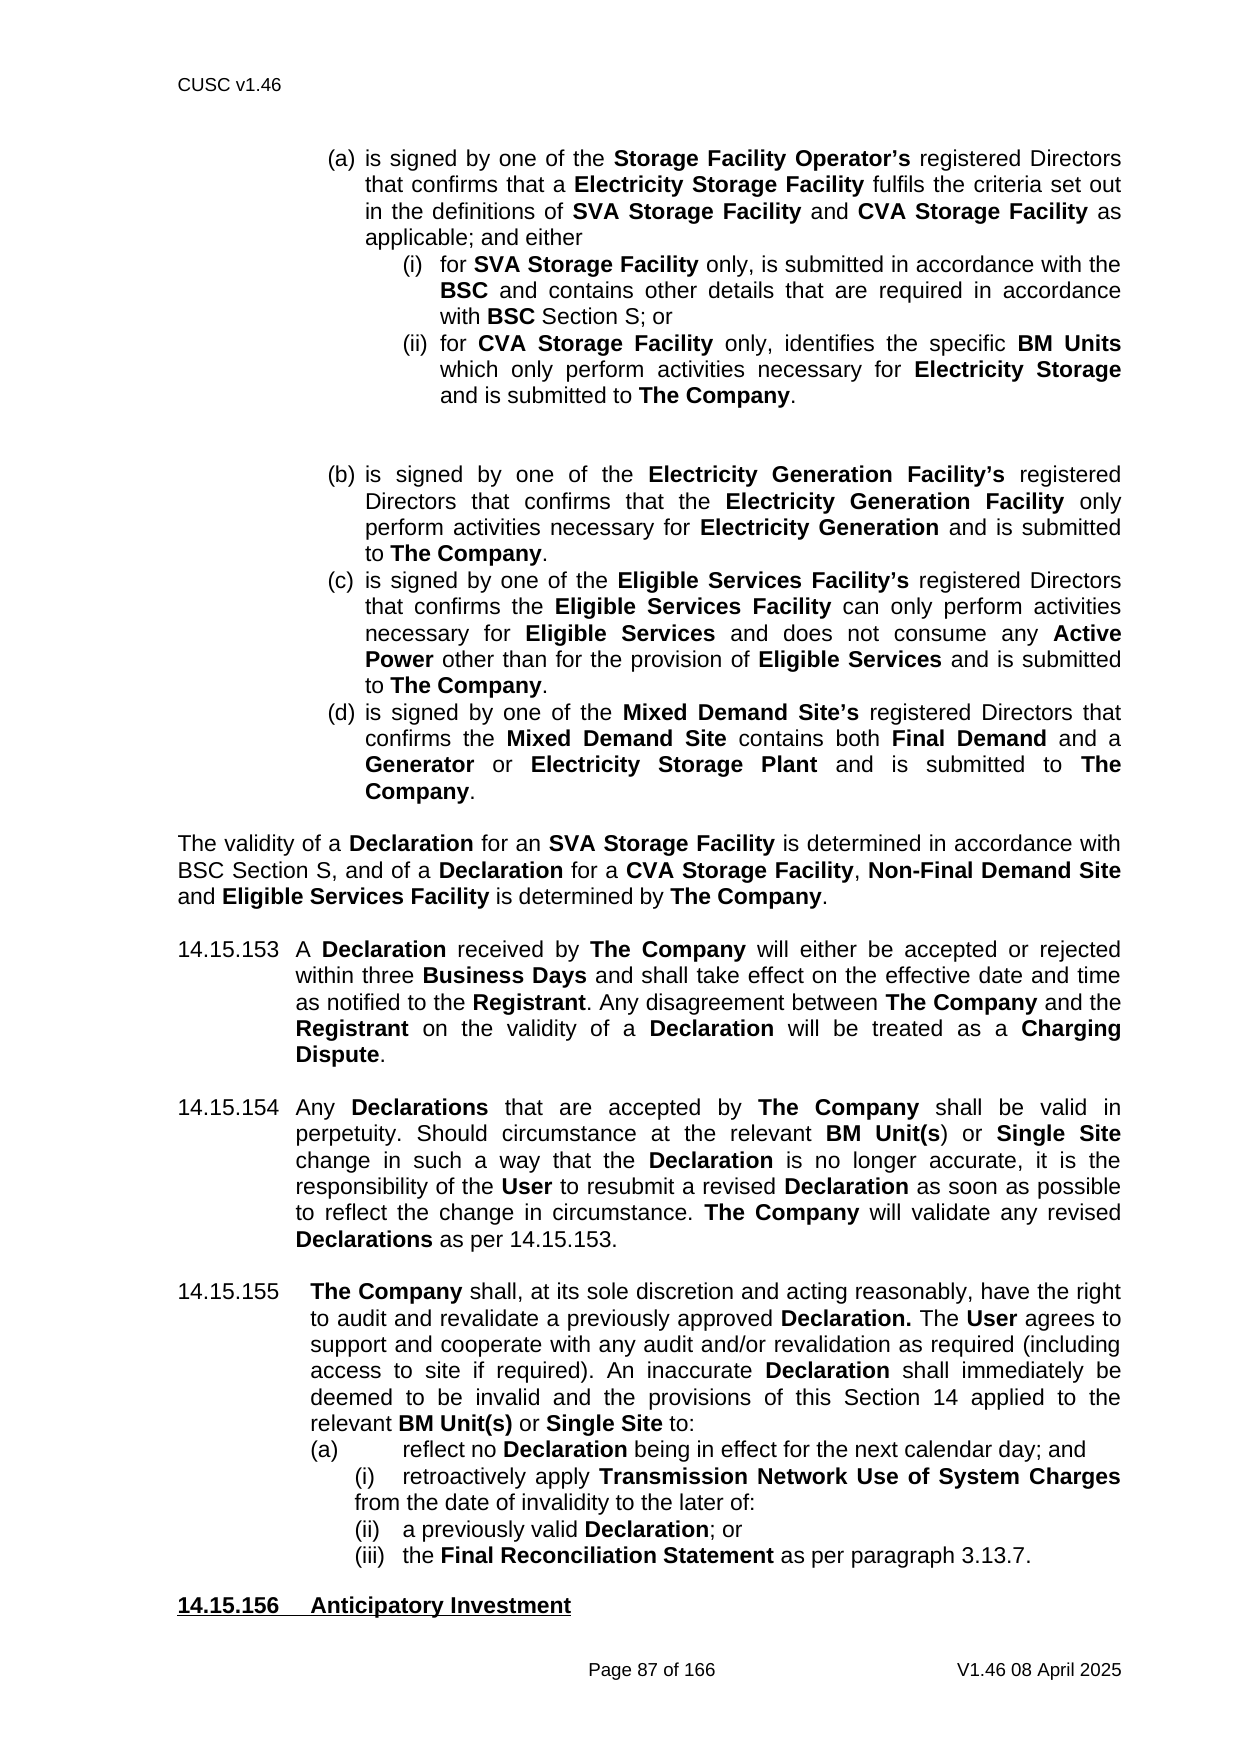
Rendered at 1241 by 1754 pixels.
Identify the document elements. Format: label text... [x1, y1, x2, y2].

text 14.15.155 The Company shall, at its sole discretion and acting reasonably, have the right to audit and revalidate a previously approved Declaration. The User agrees to support and cooperate with any audit and/or revalidation as required (including access to site if required). An inaccurate Declaration shall immediately be deemed to be invalid and the provisions of this Section 14 applied to the relevant BM Unit(s) or Single Site to: [177, 1278, 1121, 1436]
list for SVA Storage Facility only, is submitted in accordance with the BSC and contains other details that are required in accordance with BSC Section S; or [402, 251, 1121, 329]
list a previously valid Declaration; or [310, 1516, 1121, 1542]
list is signed by one of the Storage Facility Operator’s registered Directors that confirms that a Electricity Storage Facility fulfils the criteria set out in the definitions of SVA Storage Facility and CVA Storage Facility as applicable; and either [327, 145, 1121, 251]
list for CVA Storage Facility only, identifies the specific BM Units which only perform activities necessary for Electricity Storage and is submitted to The Company. [402, 329, 1121, 409]
list is signed by one of the Electricity Generation Facility’s registered Directors that confirms that the Electricity Generation Facility only perform activities necessary for Electricity Generation and is submitted to The Company. [327, 461, 1121, 567]
list is signed by one of the Eligible Services Facility’s registered Directors that confirms the Eligible Services Facility can only perform activities necessary for Eligible Services and does not consume any Active Power other than for the provision of Eligible Services and is submitted to The Company. [327, 567, 1121, 698]
text 14.15.156 Anticipatory Investment [177, 1592, 1121, 1618]
text 14.15.154 Any Declarations that are accepted by The Company shall be valid in perpetuity. Should circumstance at the relevant BM Unit(s) or Single Site change in such a way that the Declaration is no longer accurate, it is the responsibility of the User to resubmit a revised Declaration as soon as possible to reflect the change in circumstance. The Company will validate any revised Declarations as per 14.15.153. [177, 1094, 1121, 1252]
text 14.15.153 A Declaration received by The Company will either be accepted or rejected within three Business Days and shall take effect on the effective date and time as notified to the Registrant. Any disagreement between The Company and the Registrant on the validity of a Declaration will be treated as a Charging Dispute. [177, 936, 1121, 1067]
text The validity of a Declaration for an SVA Storage Facility is determined in accordance with BSC Section S, and of a Declaration for a CVA Storage Facility, Non-Final Demand Site and Eligible Services Facility is determined by The Company. [177, 830, 1121, 909]
list the Final Reconciliation Statement as per paragraph 3.13.7. [310, 1542, 1121, 1568]
list is signed by one of the Mixed Demand Site’s registered Directors that confirms the Mixed Demand Site contains both Final Demand and a Generator or Electricity Storage Plant and is submitted to The Company. [327, 698, 1121, 804]
list retroactively apply Transmission Network Use of System Charges from the date of invalidity to the later of: [354, 1463, 1121, 1516]
list reflect no Declaration being in effect for the next calendar day; and [310, 1436, 1121, 1463]
